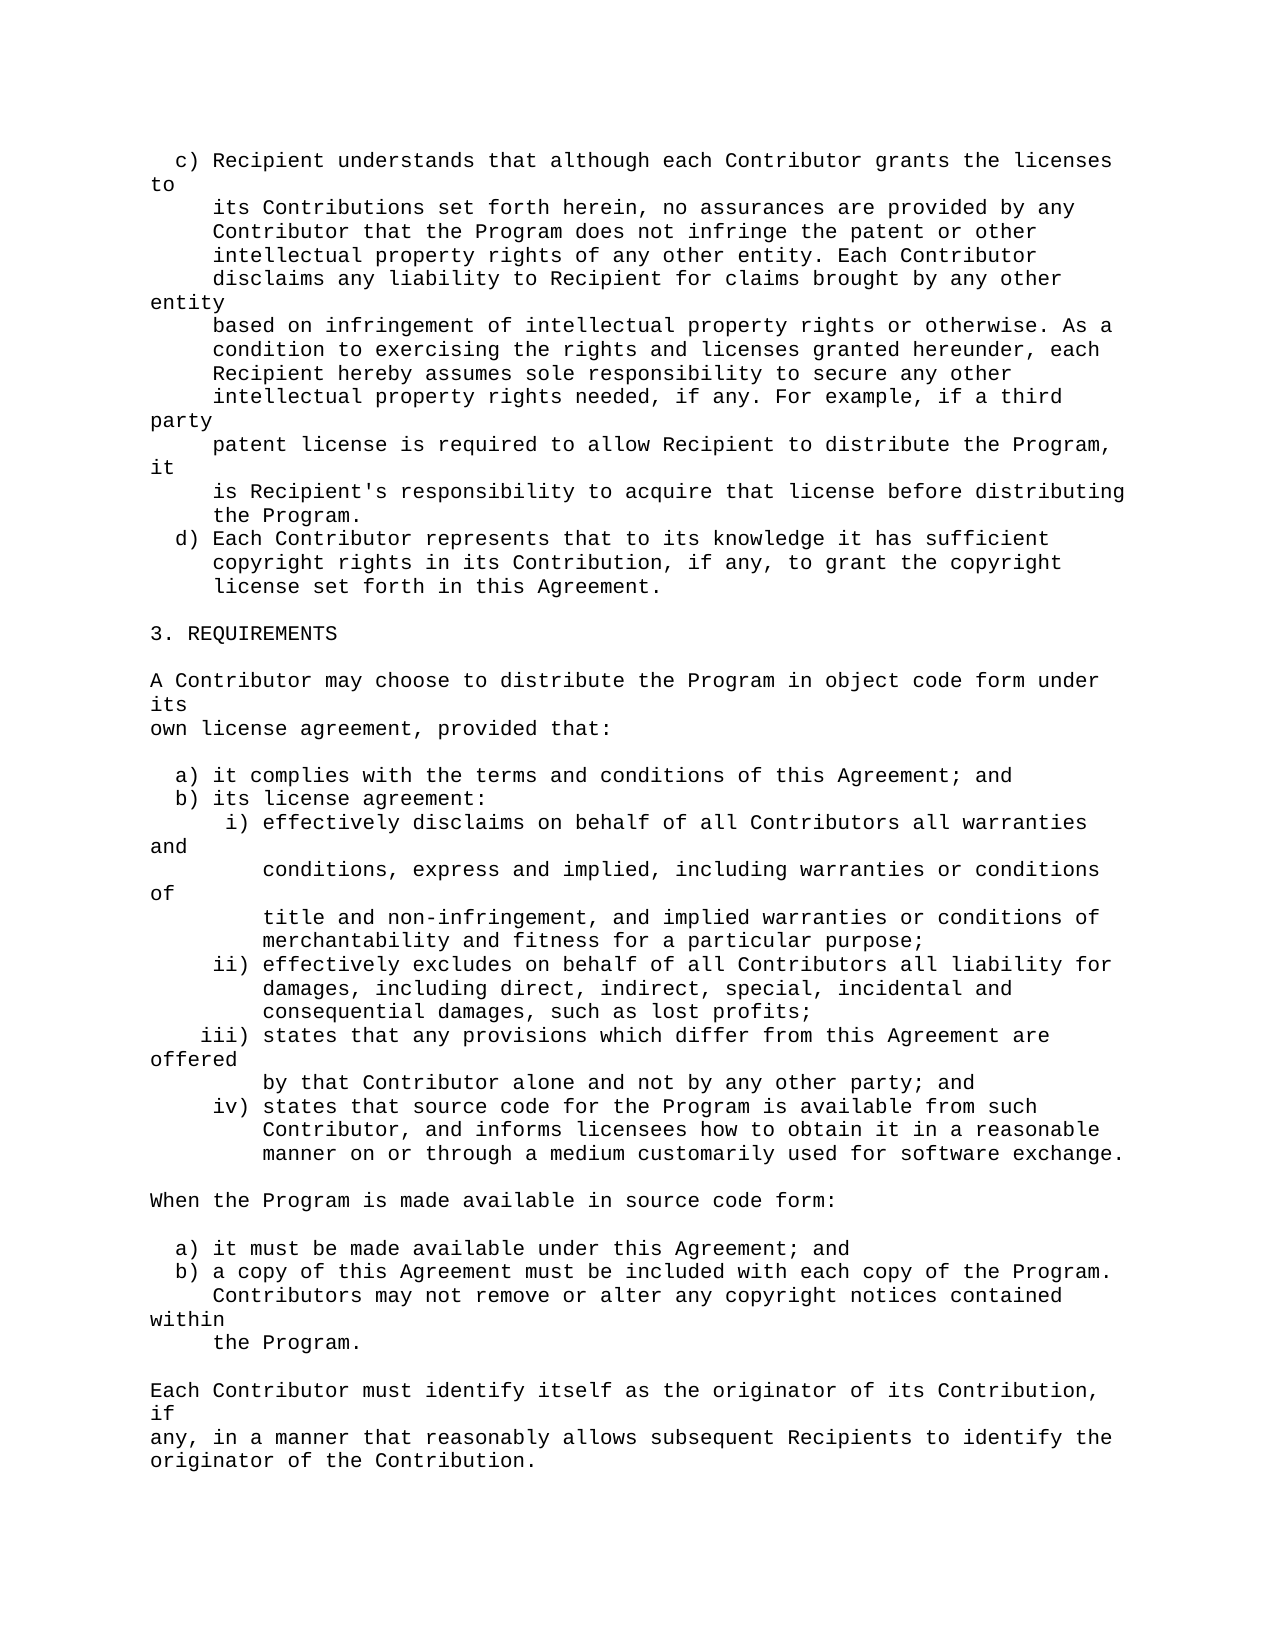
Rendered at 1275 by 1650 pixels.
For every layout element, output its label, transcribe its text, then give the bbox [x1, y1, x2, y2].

text When the Program is made available in source code form: [150, 1190, 1125, 1214]
text a) it must be made available under this Agreement; and [150, 1238, 1125, 1261]
text Recipient hereby assumes sole responsibility to secure any other [150, 363, 1125, 386]
text originator of the Contribution. [150, 1451, 1125, 1474]
text ii) effectively excludes on behalf of all Contributors all liability for [150, 954, 1125, 978]
text conditions, express and implied, including warranties or conditions of [150, 859, 1125, 907]
text condition to exercising the rights and licenses granted hereunder, each [150, 339, 1125, 363]
text own license agreement, provided that: [150, 717, 1125, 741]
text i) effectively disclaims on behalf of all Contributors all warranties and [150, 812, 1125, 859]
text Each Contributor must identify itself as the originator of its Contribution, if [150, 1379, 1125, 1427]
text its Contributions set forth herein, no assurances are provided by any [150, 197, 1125, 221]
text title and non-infringement, and implied warranties or conditions of [150, 907, 1125, 930]
text a) it complies with the terms and conditions of this Agreement; and [150, 765, 1125, 788]
text iii) states that any provisions which differ from this Agreement are offered [150, 1025, 1125, 1072]
text 3. REQUIREMENTS [150, 623, 1125, 647]
text c) Recipient understands that although each Contributor grants the licenses to [150, 150, 1125, 197]
text any, in a manner that reasonably allows subsequent Recipients to identify the [150, 1427, 1125, 1451]
text Contributor that the Program does not infringe the patent or other [150, 221, 1125, 244]
text by that Contributor alone and not by any other party; and [150, 1072, 1125, 1096]
text manner on or through a medium customarily used for software exchange. [150, 1143, 1125, 1167]
text the Program. [150, 1332, 1125, 1356]
text license set forth in this Agreement. [150, 576, 1125, 599]
text b) a copy of this Agreement must be included with each copy of the Program. [150, 1261, 1125, 1285]
text merchantability and fitness for a particular purpose; [150, 930, 1125, 954]
text consequential damages, such as lost profits; [150, 1001, 1125, 1025]
text disclaims any liability to Recipient for claims brought by any other entity [150, 268, 1125, 316]
text b) its license agreement: [150, 788, 1125, 812]
text d) Each Contributor represents that to its knowledge it has sufficient [150, 528, 1125, 552]
text copyright rights in its Contribution, if any, to grant the copyright [150, 552, 1125, 576]
text Contributor, and informs licensees how to obtain it in a reasonable [150, 1119, 1125, 1143]
text based on infringement of intellectual property rights or otherwise. As a [150, 316, 1125, 339]
text Contributors may not remove or alter any copyright notices contained within [150, 1285, 1125, 1332]
text iv) states that source code for the Program is available from such [150, 1096, 1125, 1119]
text intellectual property rights of any other entity. Each Contributor [150, 244, 1125, 268]
text A Contributor may choose to distribute the Program in object code form under its [150, 670, 1125, 717]
text intellectual property rights needed, if any. For example, if a third party [150, 386, 1125, 434]
text patent license is required to allow Recipient to distribute the Program, it [150, 434, 1125, 481]
text the Program. [150, 505, 1125, 528]
text is Recipient's responsibility to acquire that license before distributing [150, 481, 1125, 505]
text damages, including direct, indirect, special, incidental and [150, 978, 1125, 1001]
